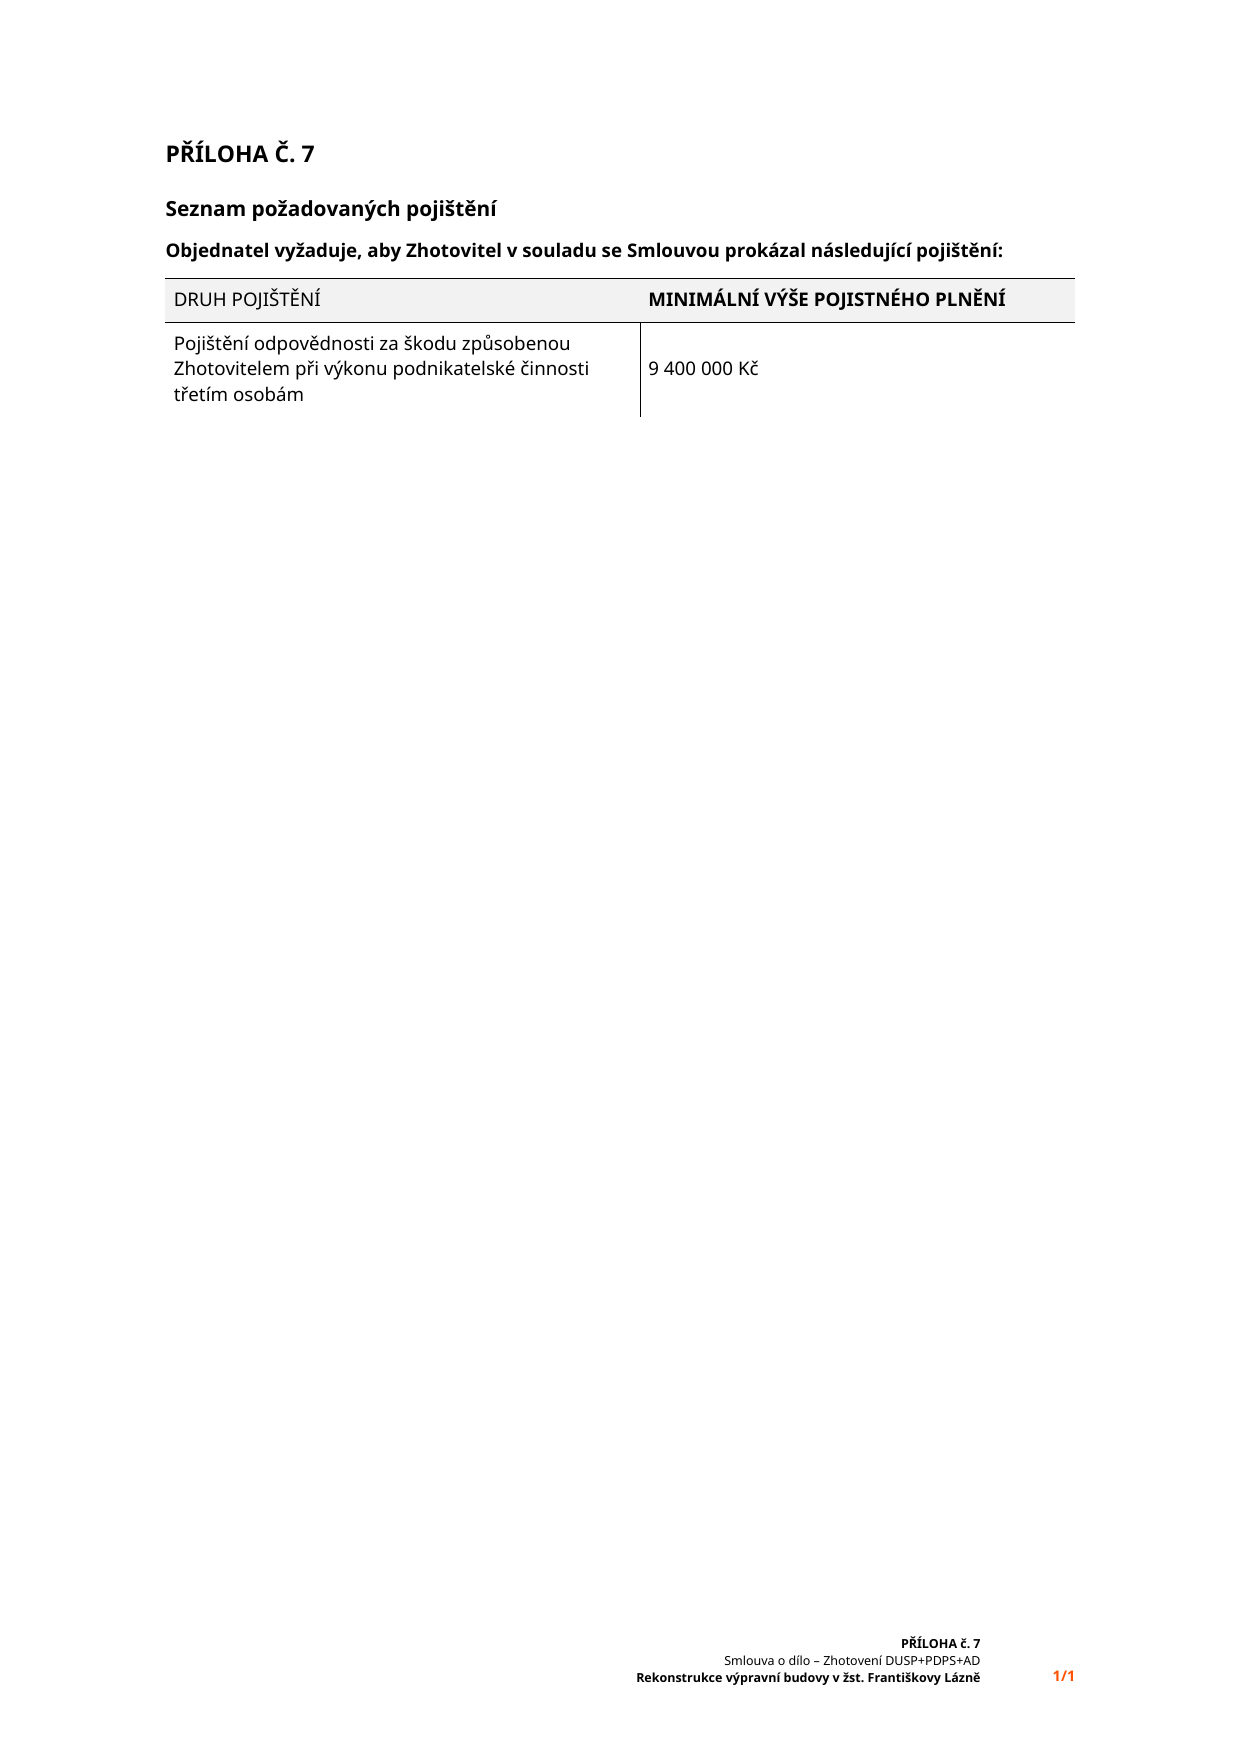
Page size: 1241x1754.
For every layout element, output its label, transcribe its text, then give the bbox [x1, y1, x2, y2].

table_cell Pojištění odpovědnosti za škodu způsobenou Zhotovitelem při výkonu podnikatelské činnosti třetím osobám [165, 323, 640, 417]
table_header DRUH POJIŠTĚNÍ [165, 279, 640, 322]
text Příloha č. 7 [165, 138, 1075, 170]
text Seznam požadovaných pojištění [165, 194, 1075, 222]
table_header MINIMÁLNÍ VÝŠE POJISTNÉHO PLNĚNÍ [640, 279, 1075, 322]
table_cell 9 400 000 Kč [641, 323, 1075, 417]
text Objednatel vyžaduje, aby Zhotovitel v souladu se Smlouvou prokázal následující pojištění: [165, 237, 1075, 263]
